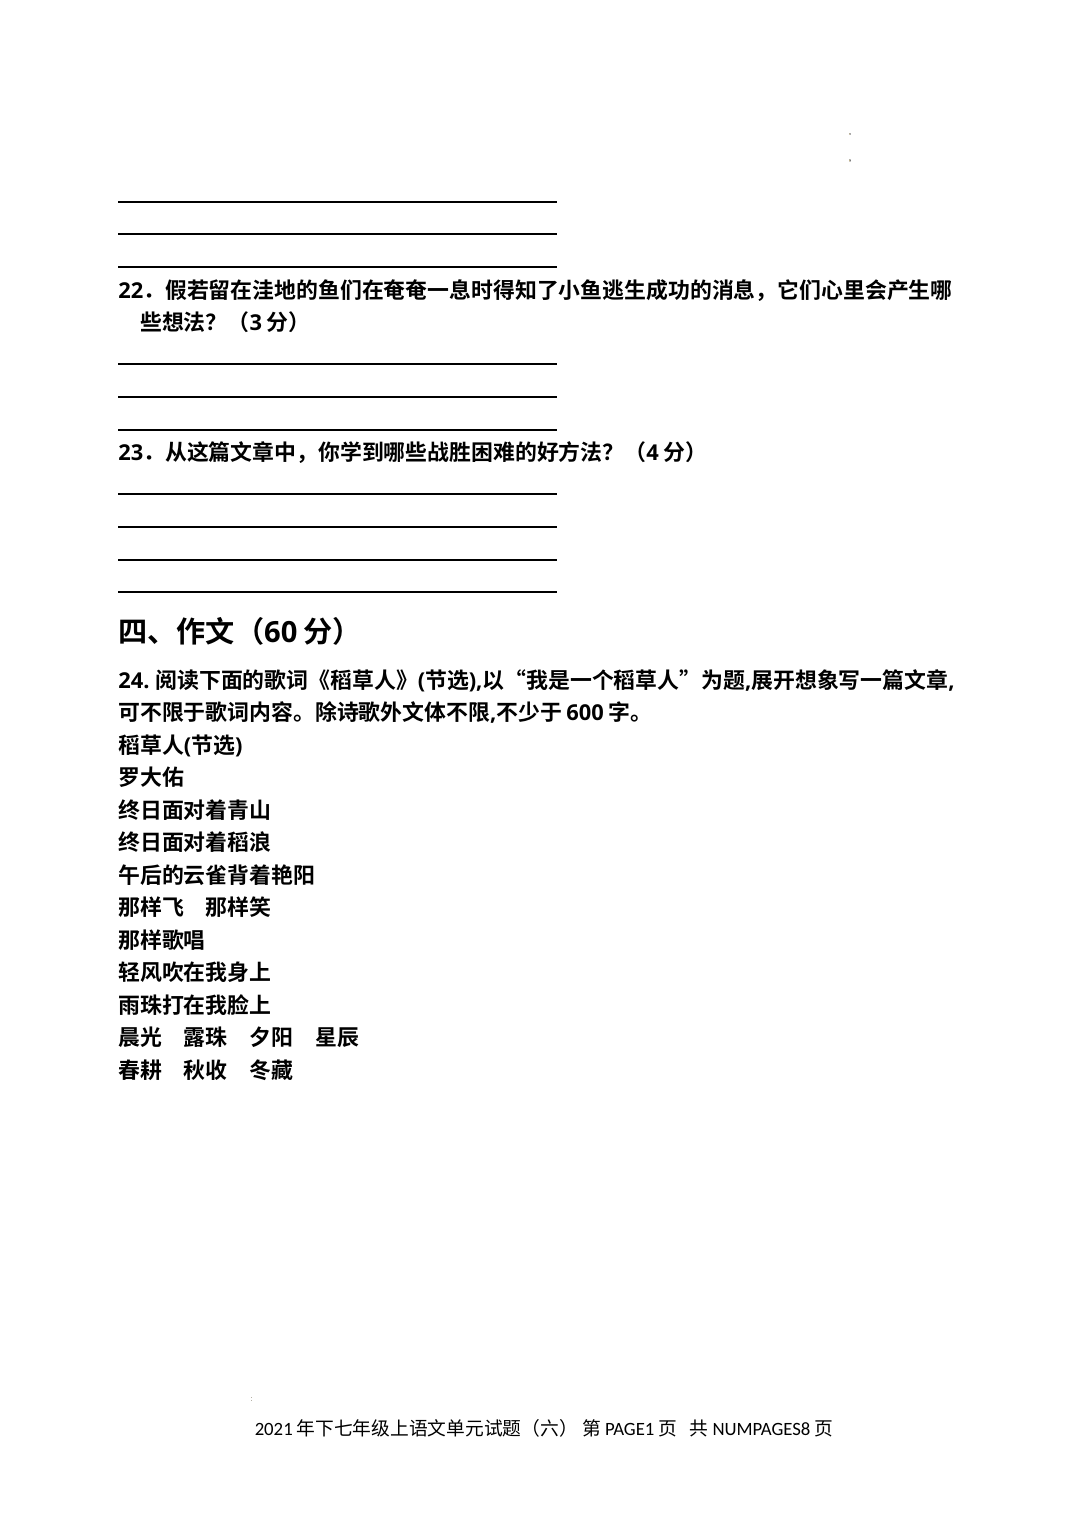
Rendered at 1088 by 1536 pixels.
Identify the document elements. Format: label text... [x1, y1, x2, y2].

text 四、作文（60分） [118, 597, 969, 662]
text 24. 阅读下面的歌词《稻草人》(节选),以“我是一个稻草人”为题,展开想象写一篇文章,可不限于歌词内容。除诗歌外文体不限,不少于600字。 [118, 662, 969, 727]
text 晨光 露珠 夕阳 星辰 [118, 1020, 969, 1052]
text 雨珠打在我脸上 [118, 987, 969, 1020]
text 22．假若留在洼地的鱼们在奄奄一息时得知了小鱼逃生成功的消息，它们心里会产生哪些想法？（3分） [118, 272, 969, 337]
text 午后的云雀背着艳阳 [118, 857, 969, 890]
text 罗大佑 [118, 760, 969, 792]
text 稻草人(节选) [118, 727, 969, 760]
text 那样飞 那样笑 [118, 890, 969, 922]
text 春耕 秋收 冬藏 [118, 1052, 969, 1085]
text 那样歌唱 [118, 922, 969, 955]
text 终日面对着青山 [118, 792, 969, 825]
text 终日面对着稻浪 [118, 825, 969, 857]
text 23．从这篇文章中，你学到哪些战胜困难的好方法？（4分） [118, 435, 969, 467]
text 轻风吹在我身上 [118, 955, 969, 987]
